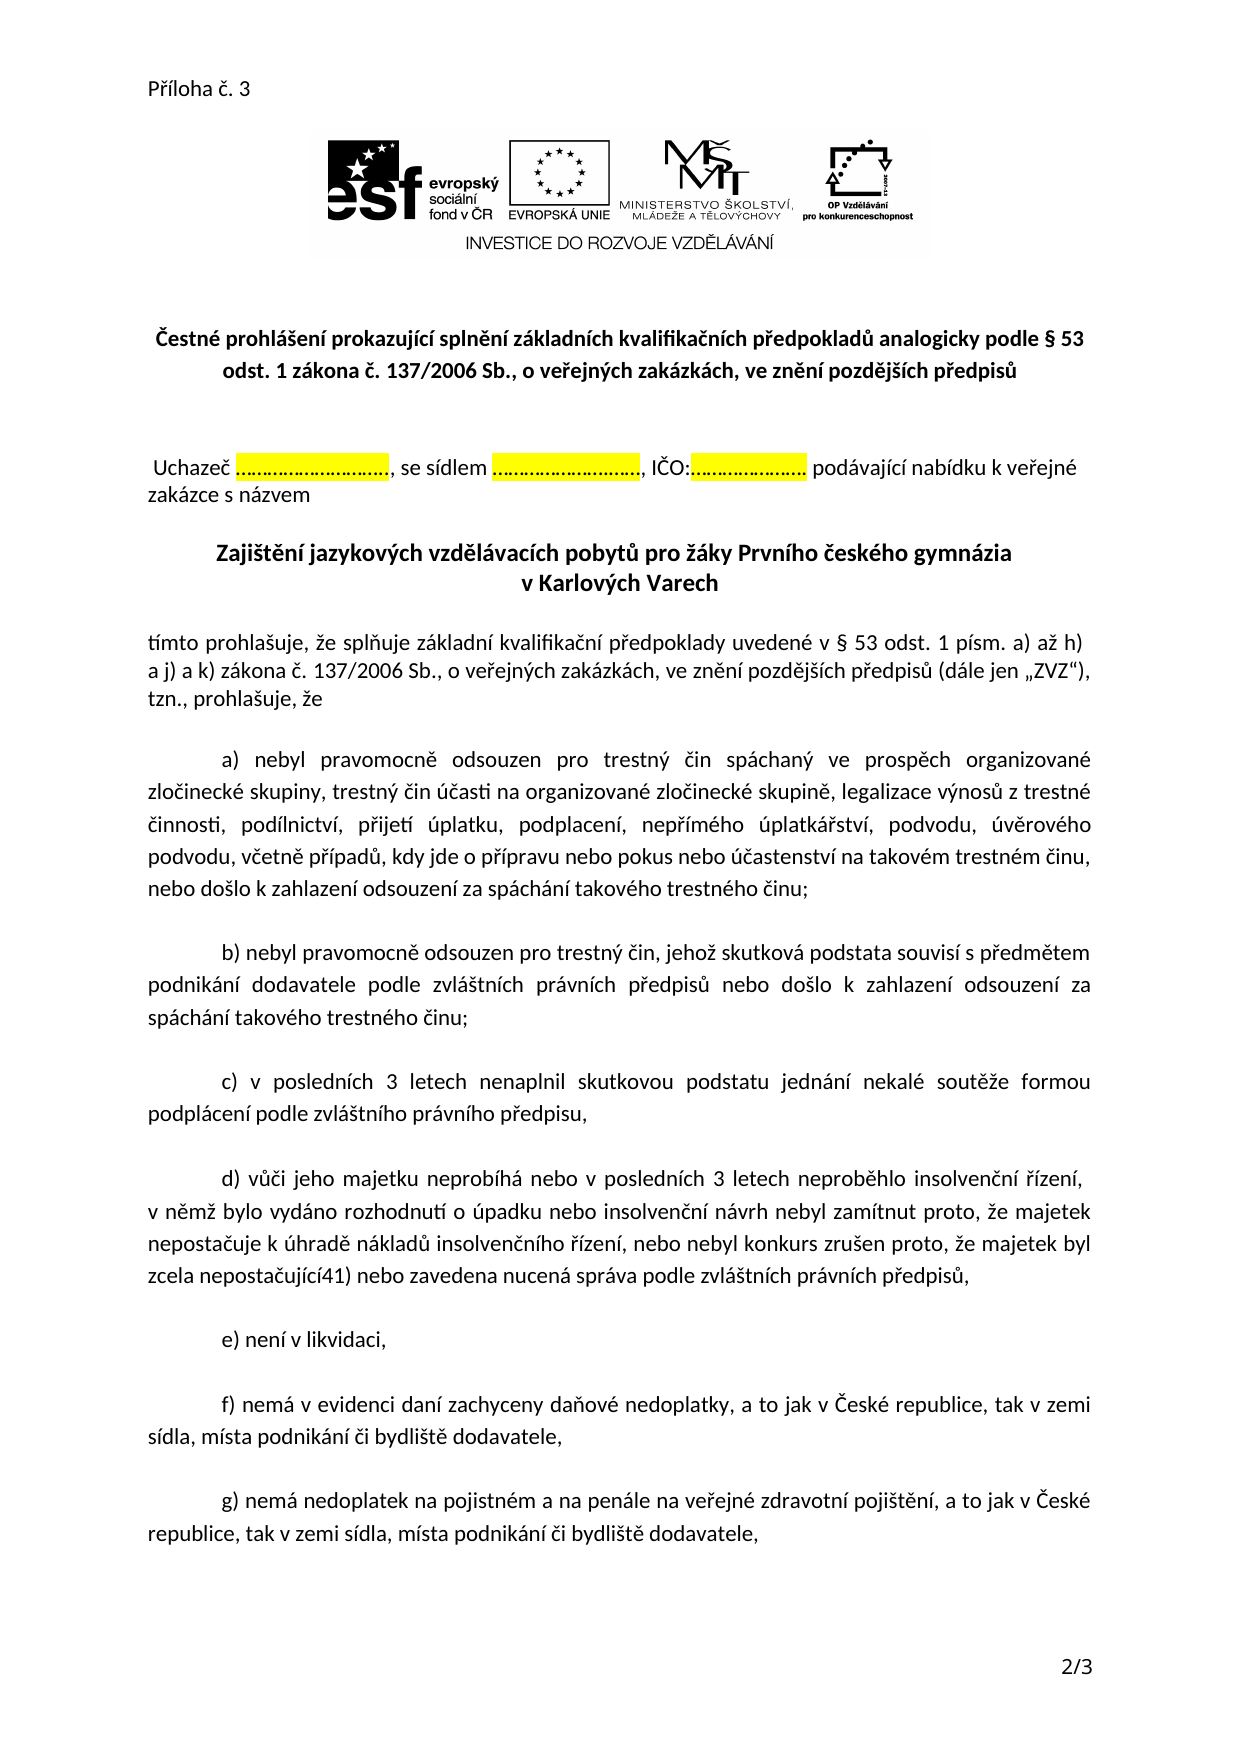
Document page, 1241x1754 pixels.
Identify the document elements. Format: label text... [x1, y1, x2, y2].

text g) nemá nedoplatek na pojistném a na penále na veřejné zdravotní pojištění, a to jak v České republice, tak v zemi sídla, místa podnikání či bydliště dodavatele, [148, 1486, 1093, 1547]
text e) není v likvidaci, [148, 1326, 1093, 1353]
text c) v posledních 3 letech nenaplnil skutkovou podstatu jednání nekalé soutěže formou podplácení podle zvláštního právního předpisu, [148, 1067, 1093, 1127]
text d) vůči jeho majetku neprobíhá nebo v posledních 3 letech neproběhlo insolvenční řízení, v němž bylo vydáno rozhodnutí o úpadku nebo insolvenční návrh nebyl zamítnut proto, že majetek nepostačuje k úhradě nákladů insolvenčního řízení, nebo nebyl konkurs zrušen proto, že majetek byl zcela nepostačující41) nebo zavedena nucená správa podle zvláštních právních předpisů, [148, 1164, 1093, 1289]
text a) nebyl pravomocně odsouzen pro trestný čin spáchaný ve prospěch organizované zločinecké skupiny, trestný čin účasti na organizované zločinecké skupině, legalizace výnosů z trestné činnosti, podílnictví, přijetí úplatku, podplacení, nepřímého úplatkářství, podvodu, úvěrového podvodu, včetně případů, kdy jde o přípravu nebo pokus nebo účastenství na takovém trestném činu, nebo došlo k zahlazení odsouzení za spáchání takového trestného činu; [148, 745, 1093, 902]
picture [310, 129, 931, 260]
text tímto prohlašuje, že splňuje základní kvalifikační předpoklady uvedené v § 53 odst. 1 písm. a) až h) a j) a k) zákona č. 137/2006 Sb., o veřejných zakázkách, ve znění pozdějších předpisů (dále jen „ZVZ“), tzn., prohlašuje, že [148, 628, 1093, 712]
text Čestné prohlášení prokazující splnění základních kvalifikačních předpokladů analogicky podle § 53 odst. 1 zákona č. 137/2006 Sb., o veřejných zakázkách, ve znění pozdějších předpisů [148, 324, 1093, 384]
text Uchazeč ……………………….., se sídlem ………………….……, IČO:…………………. podávající nabídku k veřejné zakázce s názvem [148, 453, 1093, 509]
text b) nebyl pravomocně odsouzen pro trestný čin, jehož skutková podstata souvisí s předmětem podnikání dodavatele podle zvláštních právních předpisů nebo došlo k zahlazení odsouzení za spáchání takového trestného činu; [148, 938, 1093, 1031]
text f) nemá v evidenci daní zachyceny daňové nedoplatky, a to jak v České republice, tak v zemi sídla, místa podnikání či bydliště dodavatele, [148, 1390, 1093, 1450]
text Zajištění jazykových vzdělávacích pobytů pro žáky Prvního českého gymnázia v Karlových Varech [148, 537, 1093, 598]
